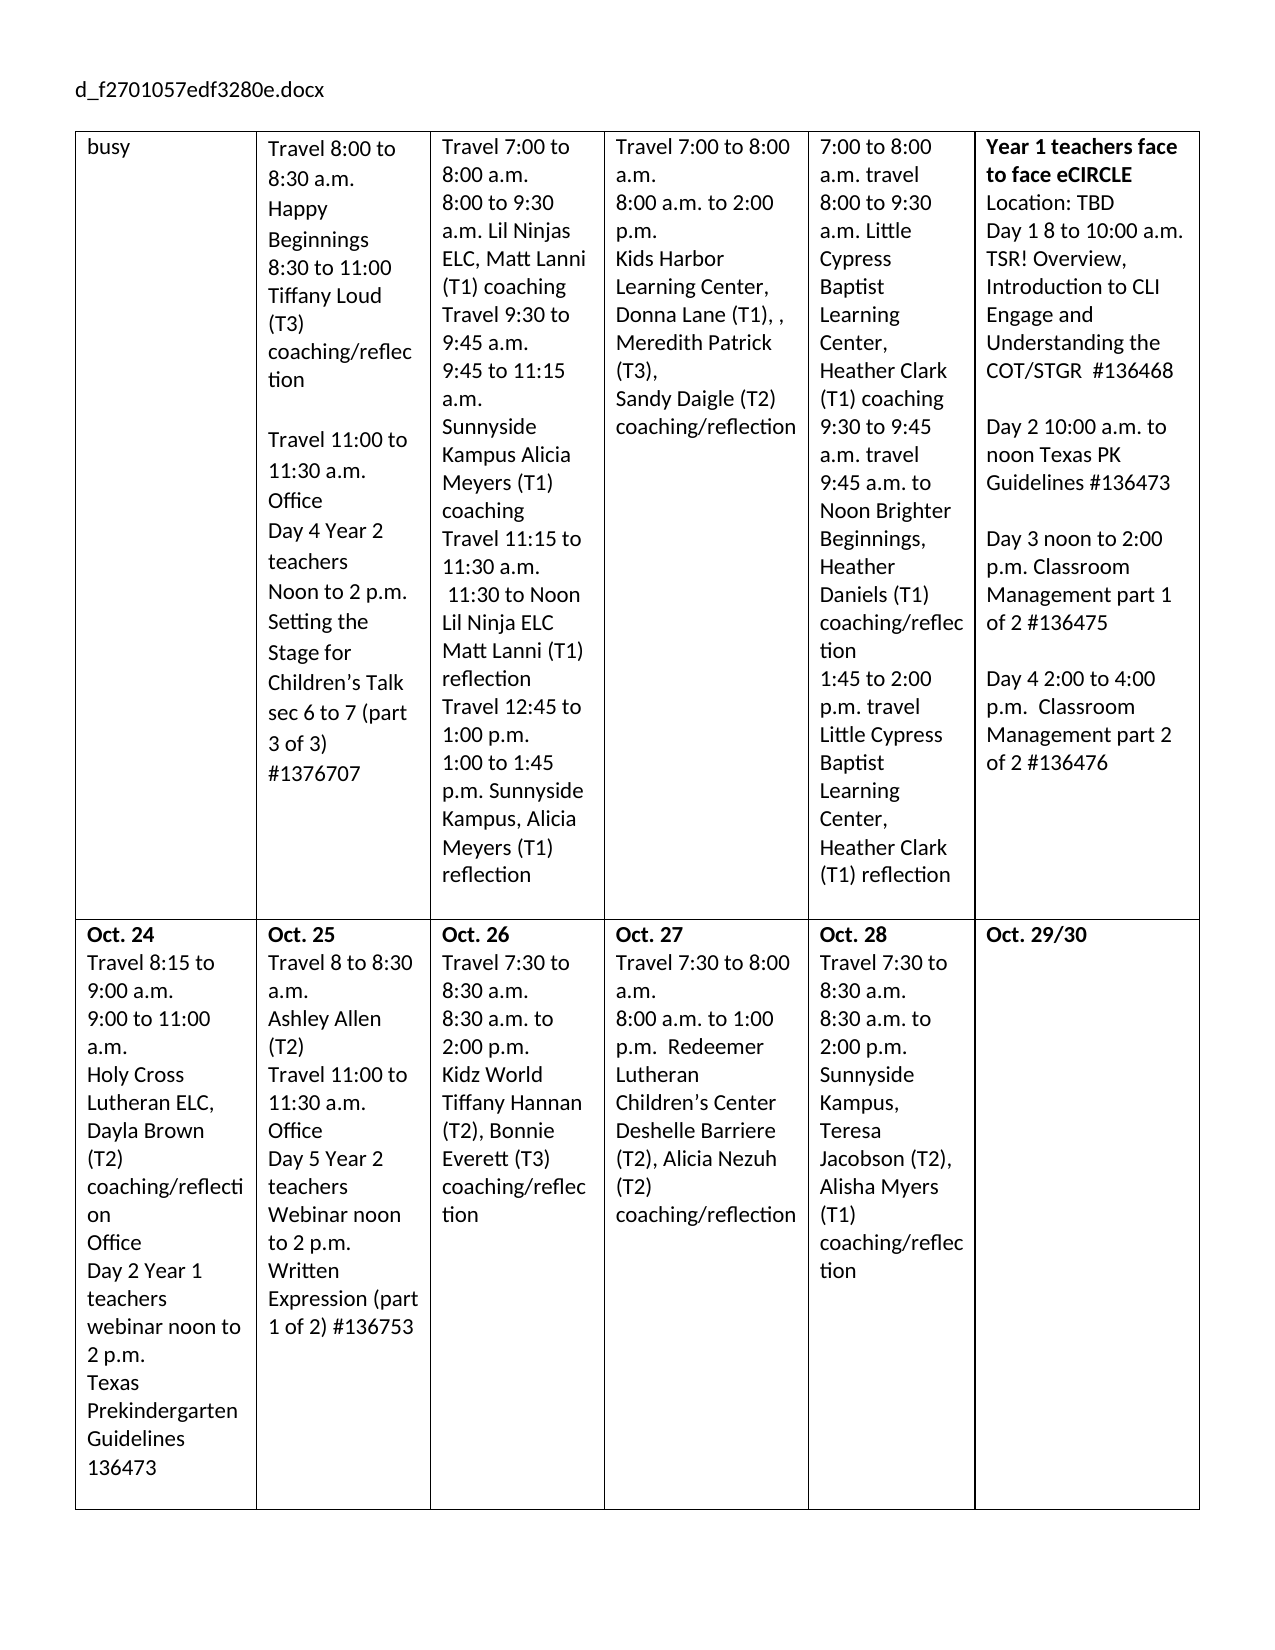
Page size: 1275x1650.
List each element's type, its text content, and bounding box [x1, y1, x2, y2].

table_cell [809, 132, 974, 919]
table_cell Oct. 29/30 [976, 920, 1199, 1509]
table_cell Oct. 24 Travel 8:15 to 9:00 a.m. 9:00 to 11:00 a.m. Holy Cross Lutheran ELC, Dayla Brown (T2) coaching/reflection Office Day 2 Year 1 teachers webinar noon to 2 p.m. Texas Prekindergarten Guidelines 136473 [76, 920, 256, 1509]
table_cell Oct. 27 Travel 7:30 to 8:00 a.m. 8:00 a.m. to 1:00 p.m. Redeemer Lutheran Children’s Center Deshelle Barriere (T2), Alicia Nezuh (T2) coaching/reflection [605, 920, 808, 1509]
table_cell Oct. 25 Travel 8 to 8:30 a.m. Ashley Allen (T2) Travel 11:00 to 11:30 a.m. Office Day 5 Year 2 teachers Webinar noon to 2 p.m. Written Expression (part 1 of 2) #136753 [257, 920, 430, 1509]
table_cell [431, 132, 604, 919]
table_cell Oct. 28 Travel 7:30 to 8:30 a.m. 8:30 a.m. to 2:00 p.m. Sunnyside Kampus, Teresa Jacobson (T2), Alisha Myers (T1) coaching/reflection [809, 920, 974, 1509]
table_cell Oct. 17 busy [76, 132, 256, 919]
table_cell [605, 132, 808, 919]
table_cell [257, 132, 430, 919]
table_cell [976, 132, 1199, 919]
table_cell Oct. 26 Travel 7:30 to 8:30 a.m. 8:30 a.m. to 2:00 p.m. Kidz World Tiffany Hannan (T2), Bonnie Everett (T3) coaching/reflection [431, 920, 604, 1509]
